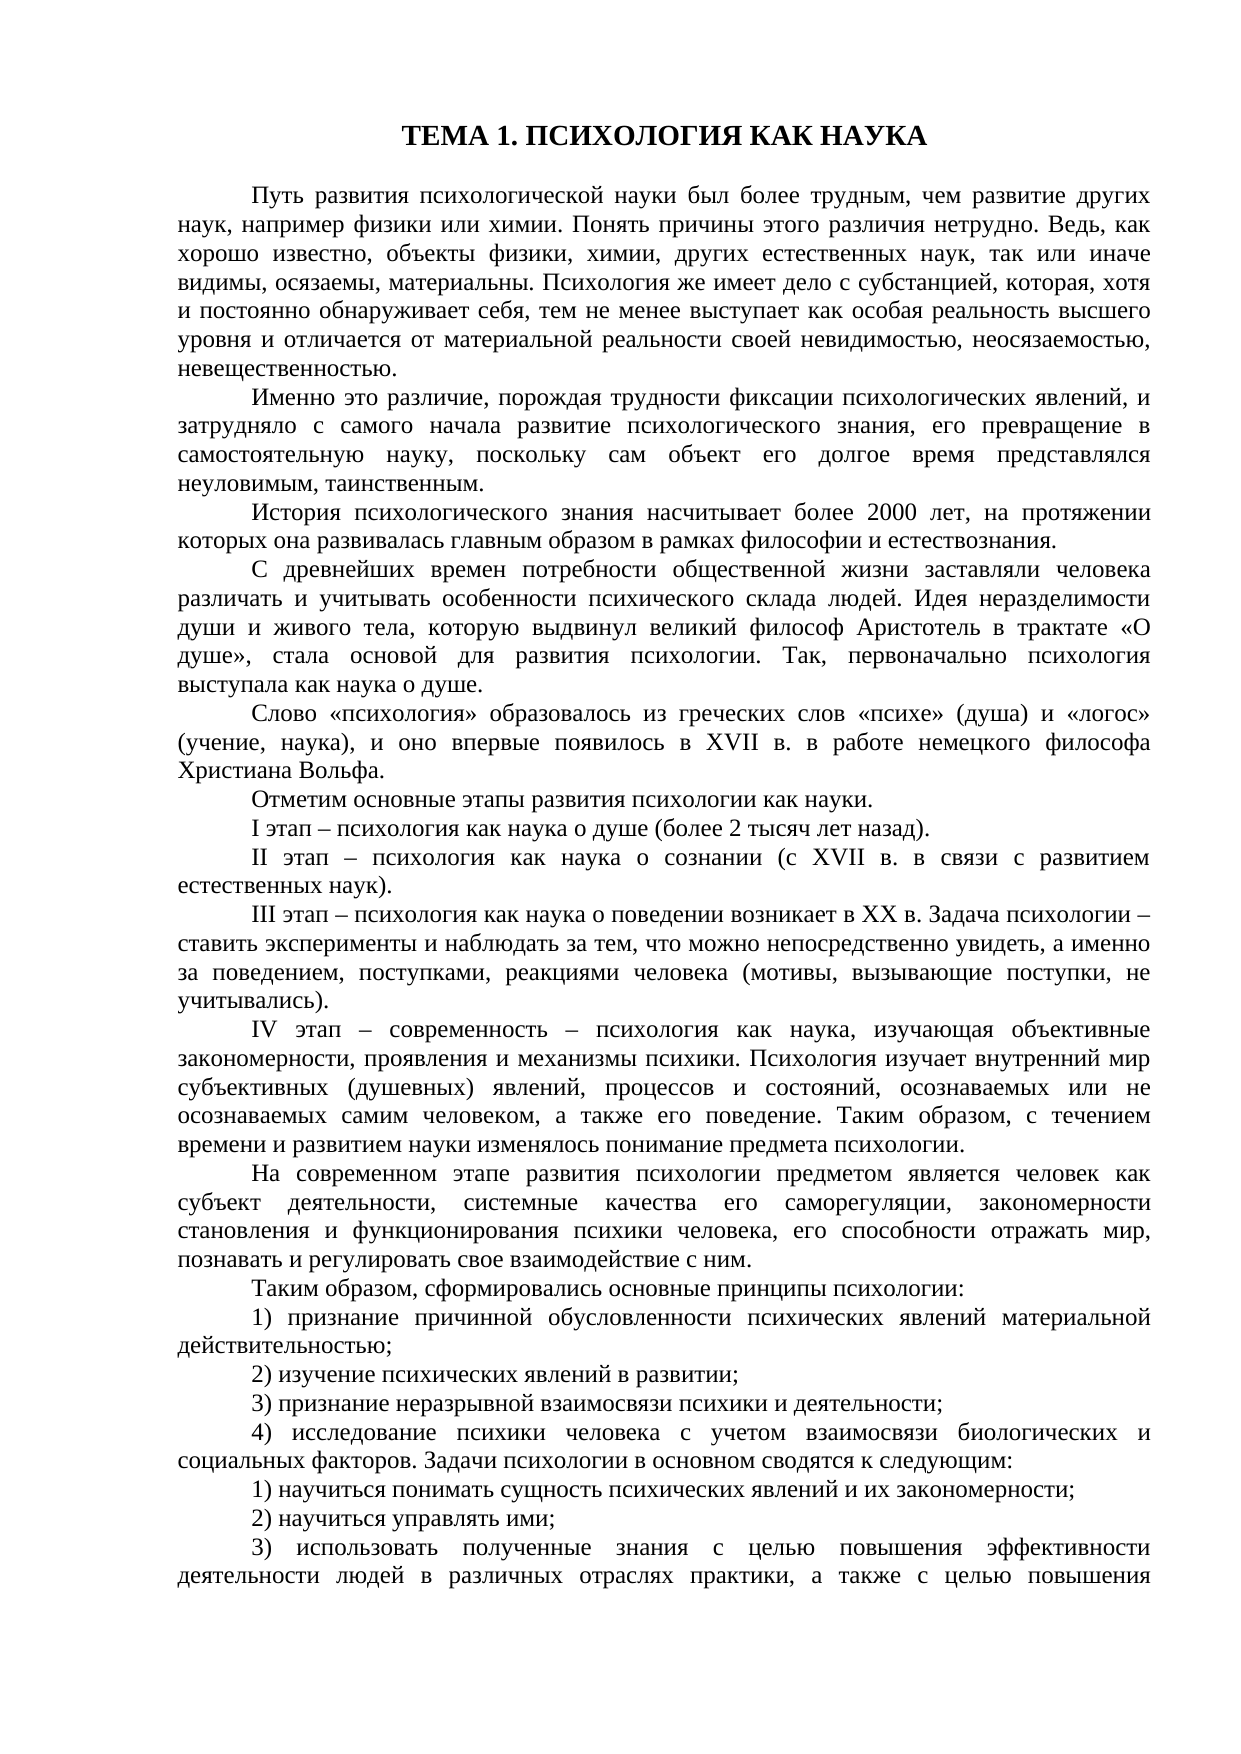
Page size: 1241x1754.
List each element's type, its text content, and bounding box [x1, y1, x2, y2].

text I этап – психология как наука о душе (более 2 тысяч лет назад). [177, 813, 1152, 842]
text 1) научиться понимать сущность психических явлений и их закономерности; [177, 1474, 1152, 1503]
text III этап – психология как наука о поведении возникает в XX в. Задача психологии – ставить эксперименты и наблюдать за тем, что можно непосредственно увидеть, а именно за поведением, поступками, реакциями человека (мотивы, вызывающие поступки, не учитывались). [177, 899, 1152, 1014]
text II этап – психология как наука о сознании (с XVII в. в связи с развитием естественных наук). [177, 842, 1152, 899]
text С древнейших времен потребности общественной жизни заставляли человека различать и учитывать особенности психического склада людей. Идея неразделимости души и живого тела, которую выдвинул великий философ Аристотель в трактате «О душе», стала основой для развития психологии. Так, первоначально психология выступала как наука о душе. [177, 554, 1152, 698]
subtitle ТЕМА 1. ПСИХОЛОГИЯ КАК НАУКА [177, 118, 1152, 152]
text 4) исследование психики человека с учетом взаимосвязи биологических и социальных факторов. Задачи психологии в основном сводятся к следующим: [177, 1417, 1152, 1474]
text 2) изучение психических явлений в развитии; [177, 1359, 1152, 1388]
text Слово «психология» образовалось из греческих слов «психе» (душа) и «логос» (учение, наука), и оно впервые появилось в XVII в. в работе немецкого философа Христиана Вольфа. [177, 698, 1152, 784]
text Именно это различие, порождая трудности фиксации психологических явлений, и затрудняло с самого начала развитие психологического знания, его превращение в самостоятельную науку, поскольку сам объект его долгое время представлялся неуловимым, таинственным. [177, 382, 1152, 497]
text 3) признание неразрывной взаимосвязи психики и деятельности; [177, 1388, 1152, 1417]
text IV этап – современность – психология как наука, изучающая объективные закономерности, проявления и механизмы психики. Психология изучает внутренний мир субъективных (душевных) явлений, процессов и состояний, осознаваемых или не осознаваемых самим человеком, а также его поведение. Таким образом, с течением времени и развитием науки изменялось понимание предмета психологии. [177, 1014, 1152, 1158]
text Таким образом, сформировались основные принципы психологии: [177, 1273, 1152, 1302]
text Путь развития психологической науки был более трудным, чем развитие других наук, например физики или химии. Понять причины этого различия нетрудно. Ведь, как хорошо известно, объекты физики, химии, других естественных наук, так или иначе видимы, осязаемы, материальны. Психология же имеет дело с субстанцией, которая, хотя и постоянно обнаруживает себя, тем не менее выступает как особая реальность высшего уровня и отличается от материальной реальности своей невидимостью, неосязаемостью, невещественностью. [177, 180, 1152, 382]
text На современном этапе развития психологии предметом является человек как субъект деятельности, системные качества его саморегуляции, закономерности становления и функционирования психики человека, его способности отражать мир, познавать и регулировать свое взаимодействие с ним. [177, 1158, 1152, 1273]
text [177, 1532, 1152, 1589]
text История психологического знания насчитывает более 2000 лет, на протяжении которых она развивалась главным образом в рамках философии и естествознания. [177, 497, 1152, 554]
text Отметим основные этапы развития психологии как науки. [177, 784, 1152, 813]
text 2) научиться управлять ими; [177, 1503, 1152, 1532]
text 1) признание причинной обусловленности психических явлений материальной действительностью; [177, 1302, 1152, 1359]
